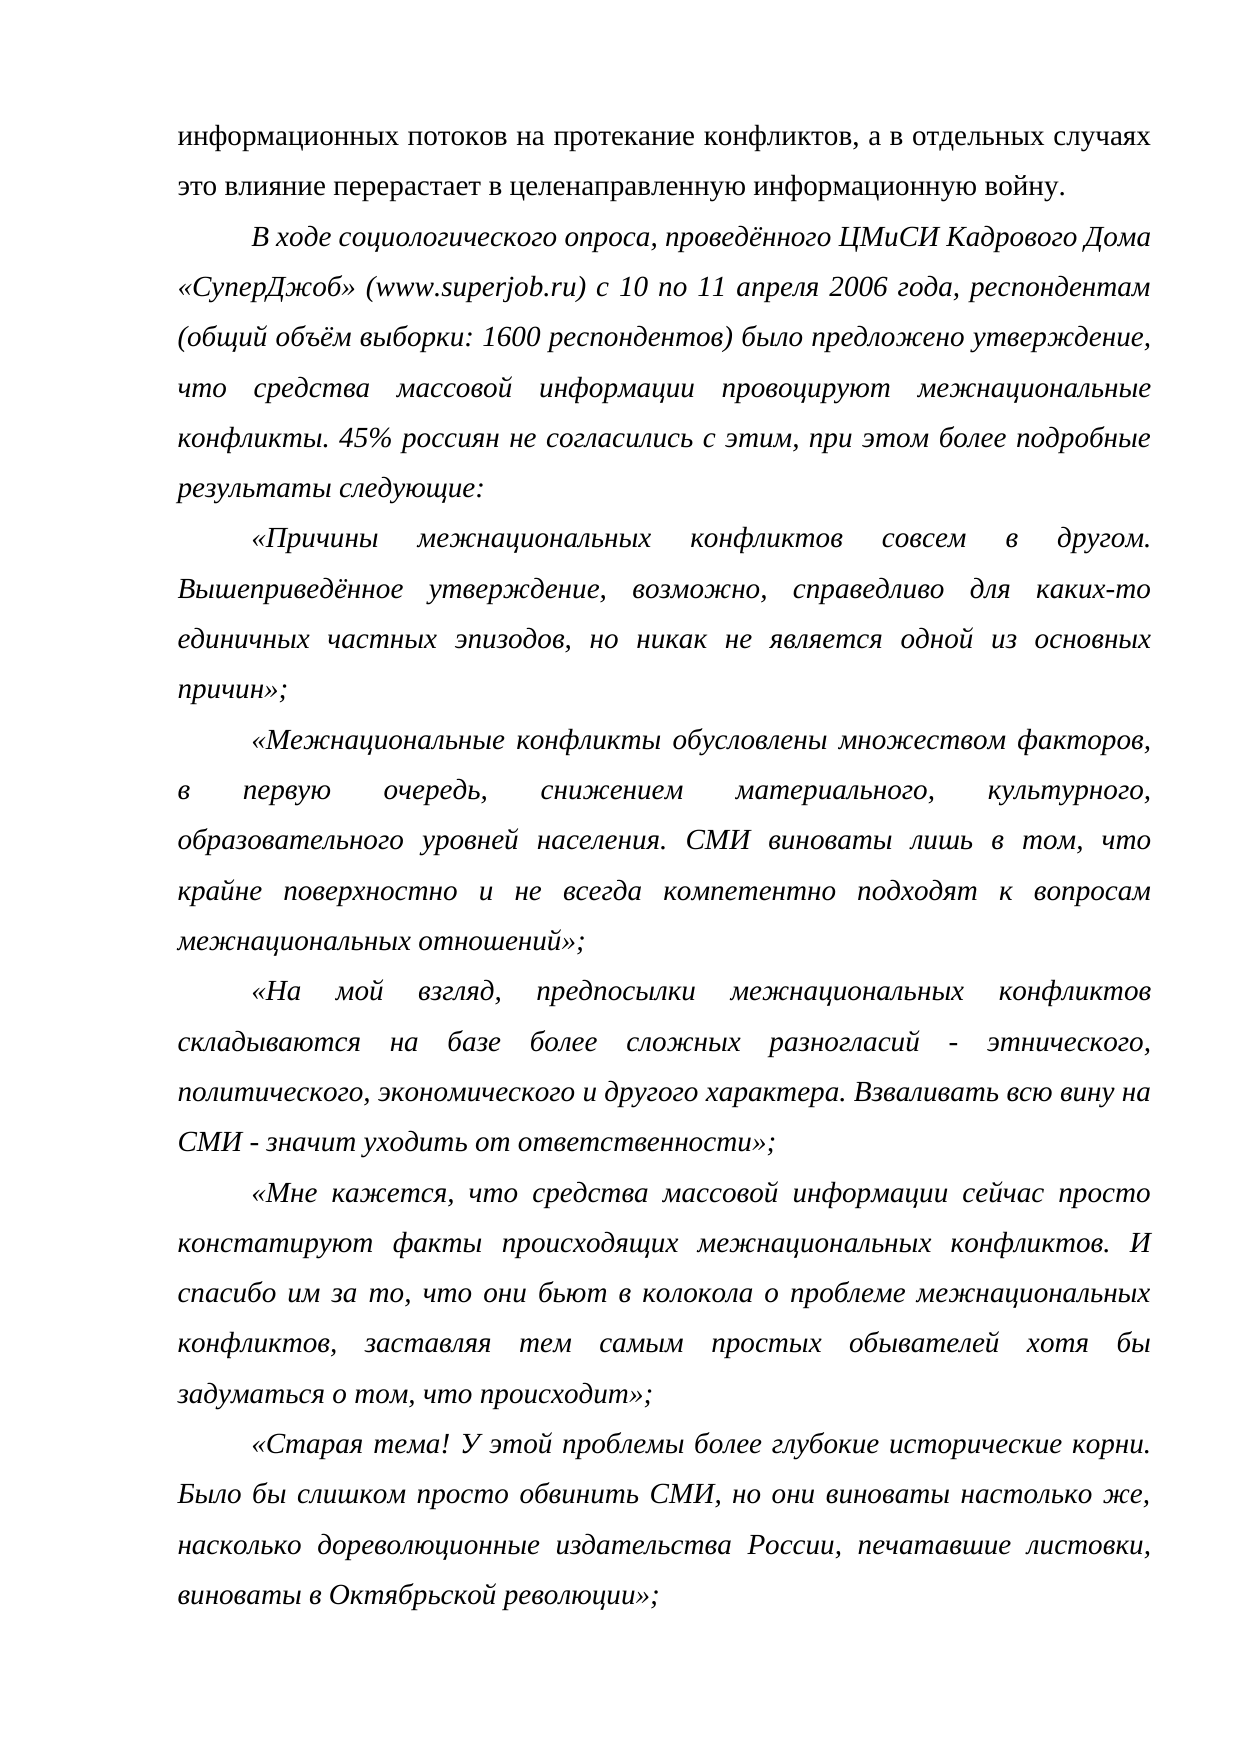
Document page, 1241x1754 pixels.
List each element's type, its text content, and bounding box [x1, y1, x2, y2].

text «На мой взгляд, предпосылки межнациональных конфликтов складываются на базе более сложных разногласий - этнического, политического, экономического и другого характера. Взваливать всю вину на СМИ - значит уходить от ответственности»; [177, 973, 1152, 1158]
text «Старая тема! У этой проблемы более глубокие исторические корни. Было бы слишком просто обвинить СМИ, но они виноваты настолько же, насколько дореволюционные издательства России, печатавшие листовки, виноваты в Октябрьской революции»; [177, 1426, 1152, 1611]
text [177, 118, 1152, 202]
text «Мне кажется, что средства массовой информации сейчас просто констатируют факты происходящих межнациональных конфликтов. И спасибо им за то, что они бьют в колокола о проблеме межнациональных конфликтов, заставляя тем самым простых обывателей хотя бы задуматься о том, что происходит»; [177, 1175, 1152, 1409]
text «Межнациональные конфликты обусловлены множеством факторов, в первую очередь, снижением материального, культурного, образовательного уровней населения. СМИ виноваты лишь в том, что крайне поверхностно и не всегда компетентно подходят к вопросам межнациональных отношений»; [177, 722, 1152, 957]
text В ходе социологического опроса, проведённого ЦМиСИ Кадрового Дома «СуперДжоб» (www.superjob.ru) с 10 по 11 апреля 2006 года, респондентам (общий объём выборки: 1600 респондентов) было предложено утверждение, что средства массовой информации провоцируют межнациональные конфликты. 45% россиян не согласились с этим, при этом более подробные результаты следующие: [177, 219, 1152, 504]
text «Причины межнациональных конфликтов совсем в другом. Вышеприведённое утверждение, возможно, справедливо для каких-то единичных частных эпизодов, но никак не является одной из основных причин»; [177, 521, 1152, 705]
